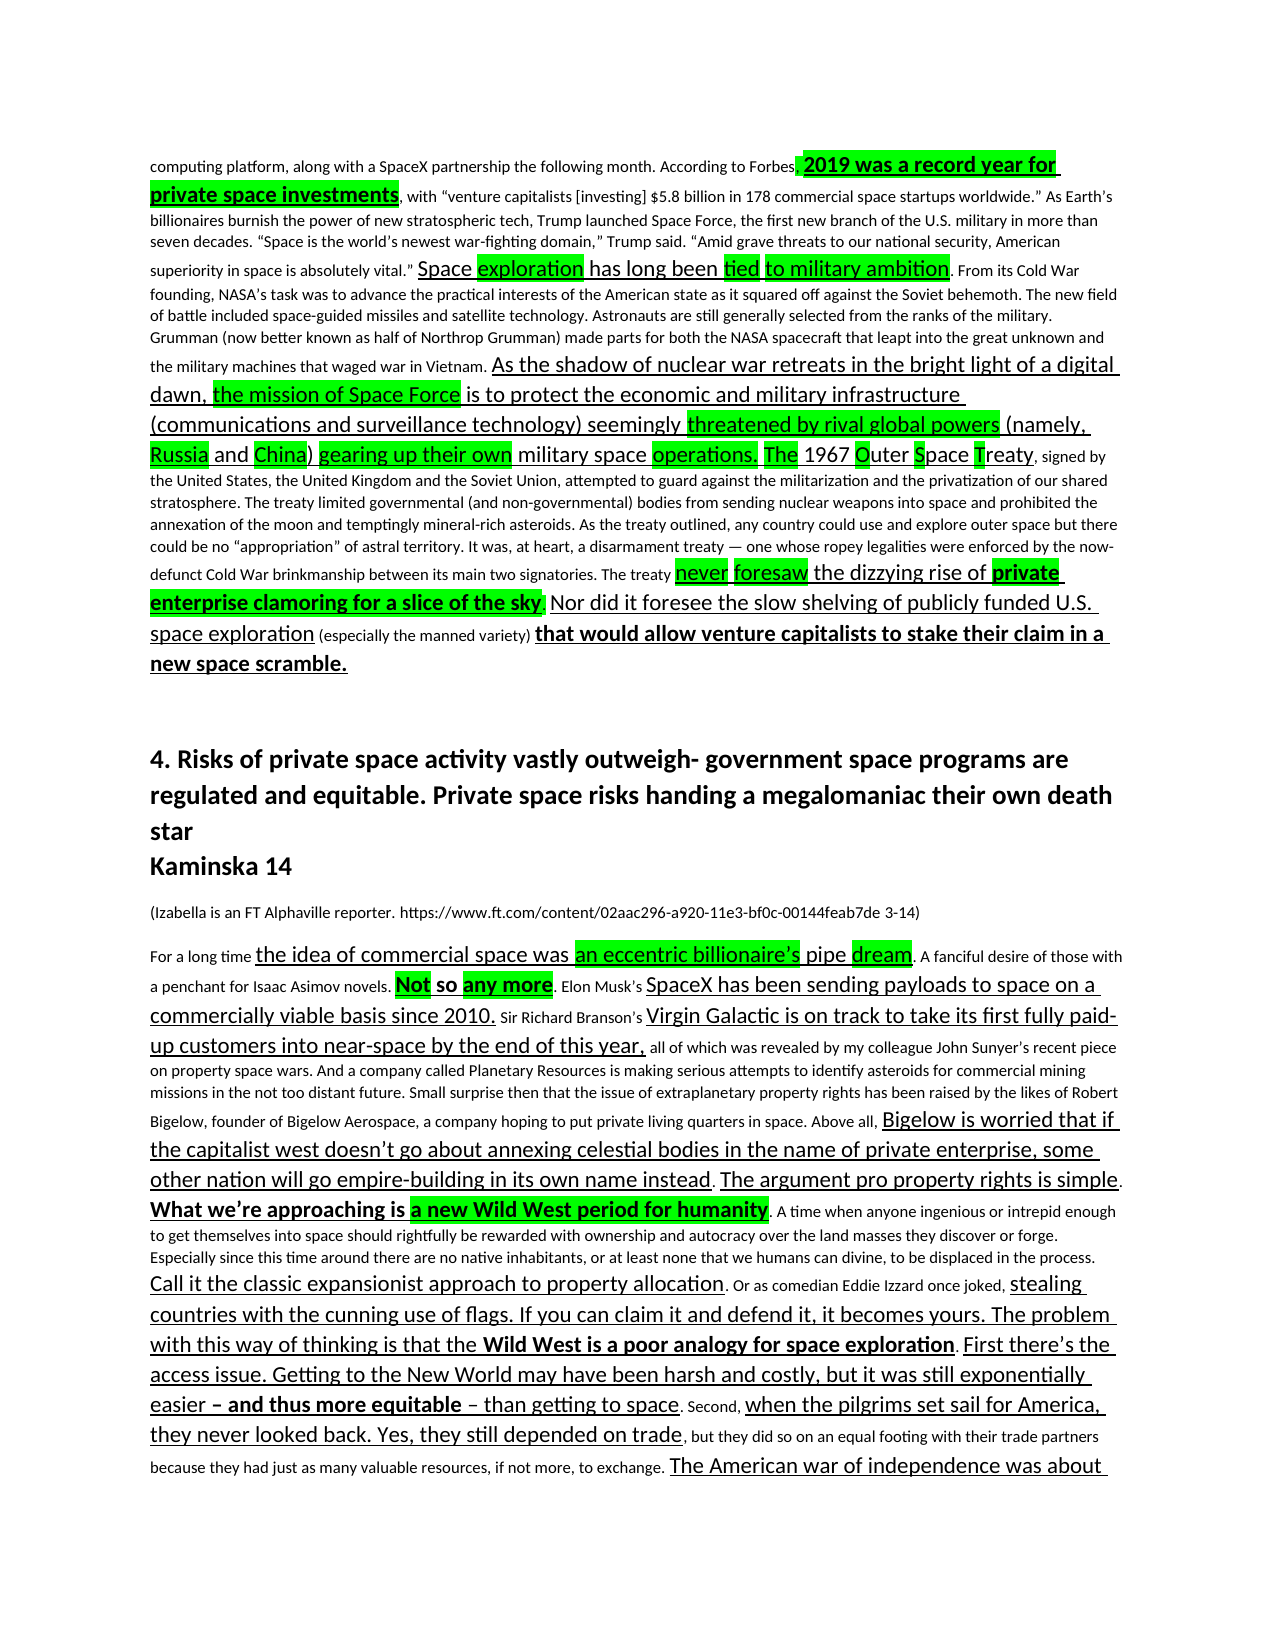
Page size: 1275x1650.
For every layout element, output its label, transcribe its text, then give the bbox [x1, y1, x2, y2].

subtitle 4. Risks of private space activity vastly outweigh- government space programs are regulated and equitable. Private space risks handing a megalomaniac their own death star [150, 743, 1125, 847]
text Kaminska 14 [150, 849, 1125, 883]
text (Izabella is an FT Alphaville reporter. https://www.ft.com/content/02aac296-a920-11e3-bf0c-00144feab7de 3-14) [150, 902, 1125, 922]
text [150, 150, 1125, 677]
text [150, 940, 1125, 1479]
